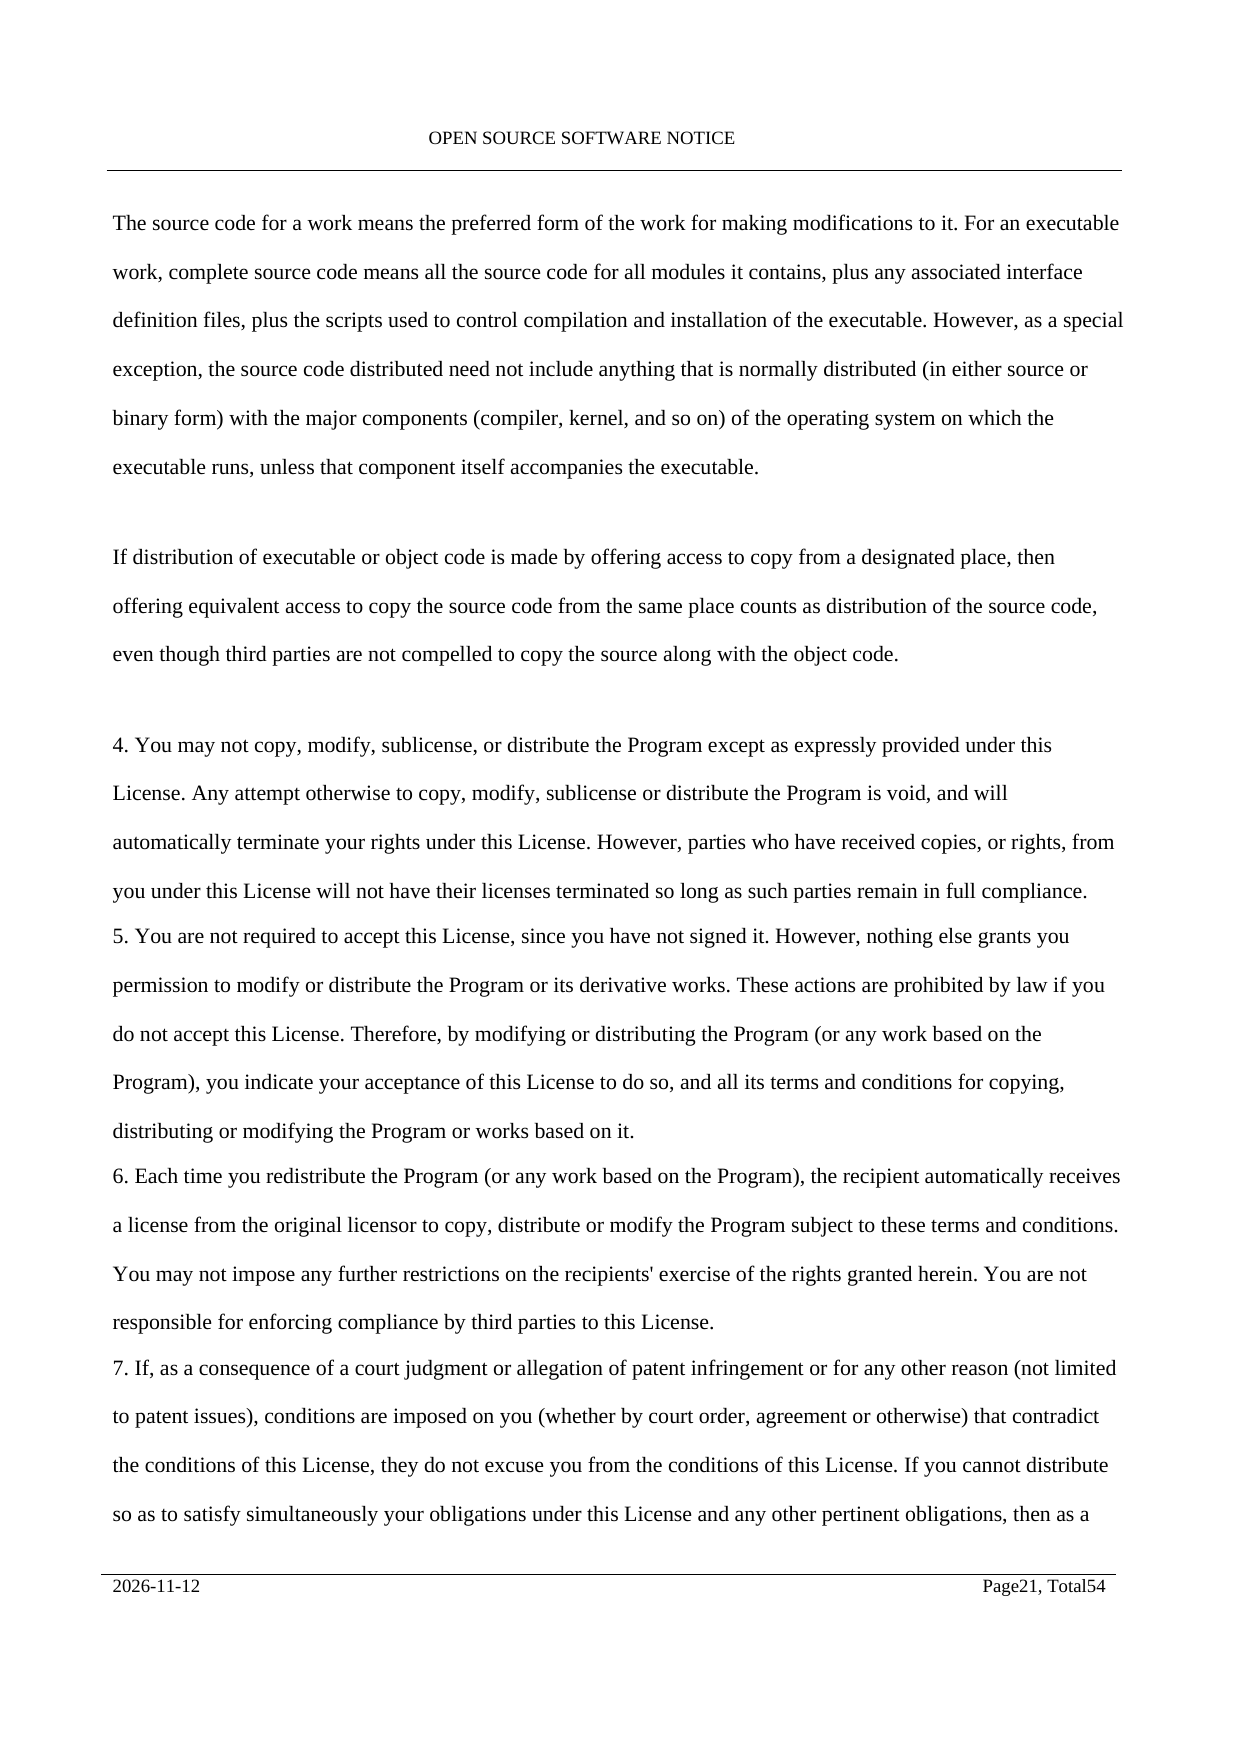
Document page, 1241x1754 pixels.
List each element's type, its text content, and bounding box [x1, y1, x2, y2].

text 4. You may not copy, modify, sublicense, or distribute the Program except as expressly provided under this License. Any attempt otherwise to copy, modify, sublicense or distribute the Program is void, and will automatically terminate your rights under this License. However, parties who have received copies, or rights, from you under this License will not have their licenses terminated so long as such parties remain in full compliance. [112, 728, 1128, 907]
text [112, 1351, 1128, 1529]
text The source code for a work means the preferred form of the work for making modifications to it. For an executable work, complete source code means all the source code for all modules it contains, plus any associated interface definition files, plus the scripts used to control compilation and installation of the executable. However, as a special exception, the source code distributed need not include anything that is normally distributed (in either source or binary form) with the major components (compiler, kernel, and so on) of the operating system on which the executable runs, unless that component itself accompanies the executable. [112, 206, 1128, 483]
text 6. Each time you redistribute the Program (or any work based on the Program), the recipient automatically receives a license from the original licensor to copy, distribute or modify the Program subject to these terms and conditions. You may not impose any further restrictions on the recipients' exercise of the rights granted herein. You are not responsible for enforcing compliance by third parties to this License. [112, 1159, 1128, 1338]
text 5. You are not required to accept this License, since you have not signed it. However, nothing else grants you permission to modify or distribute the Program or its derivative works. These actions are prohibited by law if you do not accept this License. Therefore, by modifying or distributing the Program (or any work based on the Program), you indicate your acceptance of this License to do so, and all its terms and conditions for copying, distributing or modifying the Program or works based on it. [112, 919, 1128, 1147]
text If distribution of executable or object code is made by offering access to copy from a designated place, then offering equivalent access to copy the source code from the same place counts as distribution of the source code, even though third parties are not compelled to copy the source along with the object code. [112, 540, 1128, 670]
